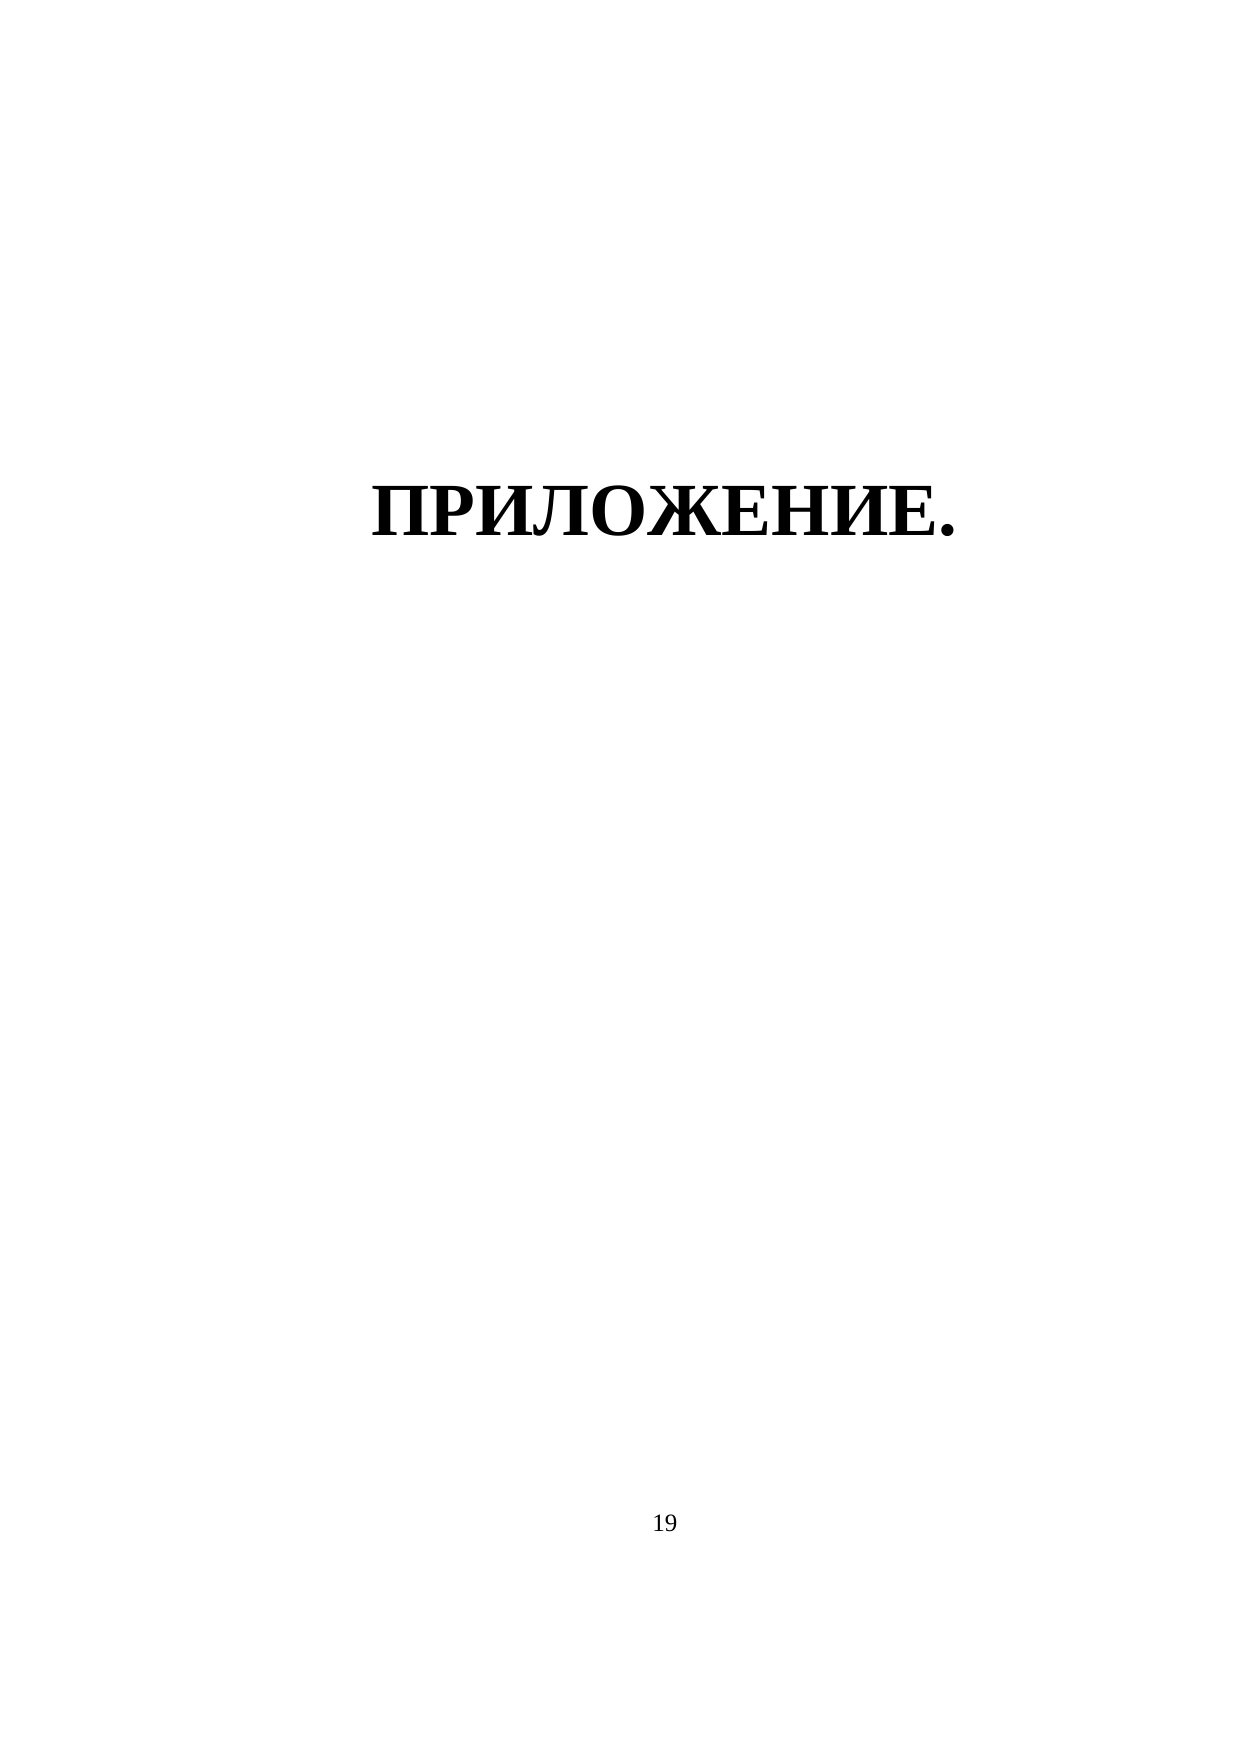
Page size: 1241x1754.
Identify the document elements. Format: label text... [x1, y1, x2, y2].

text ПРИЛОЖЕНИЕ. [177, 466, 1152, 552]
text 19 [177, 1508, 1152, 1536]
